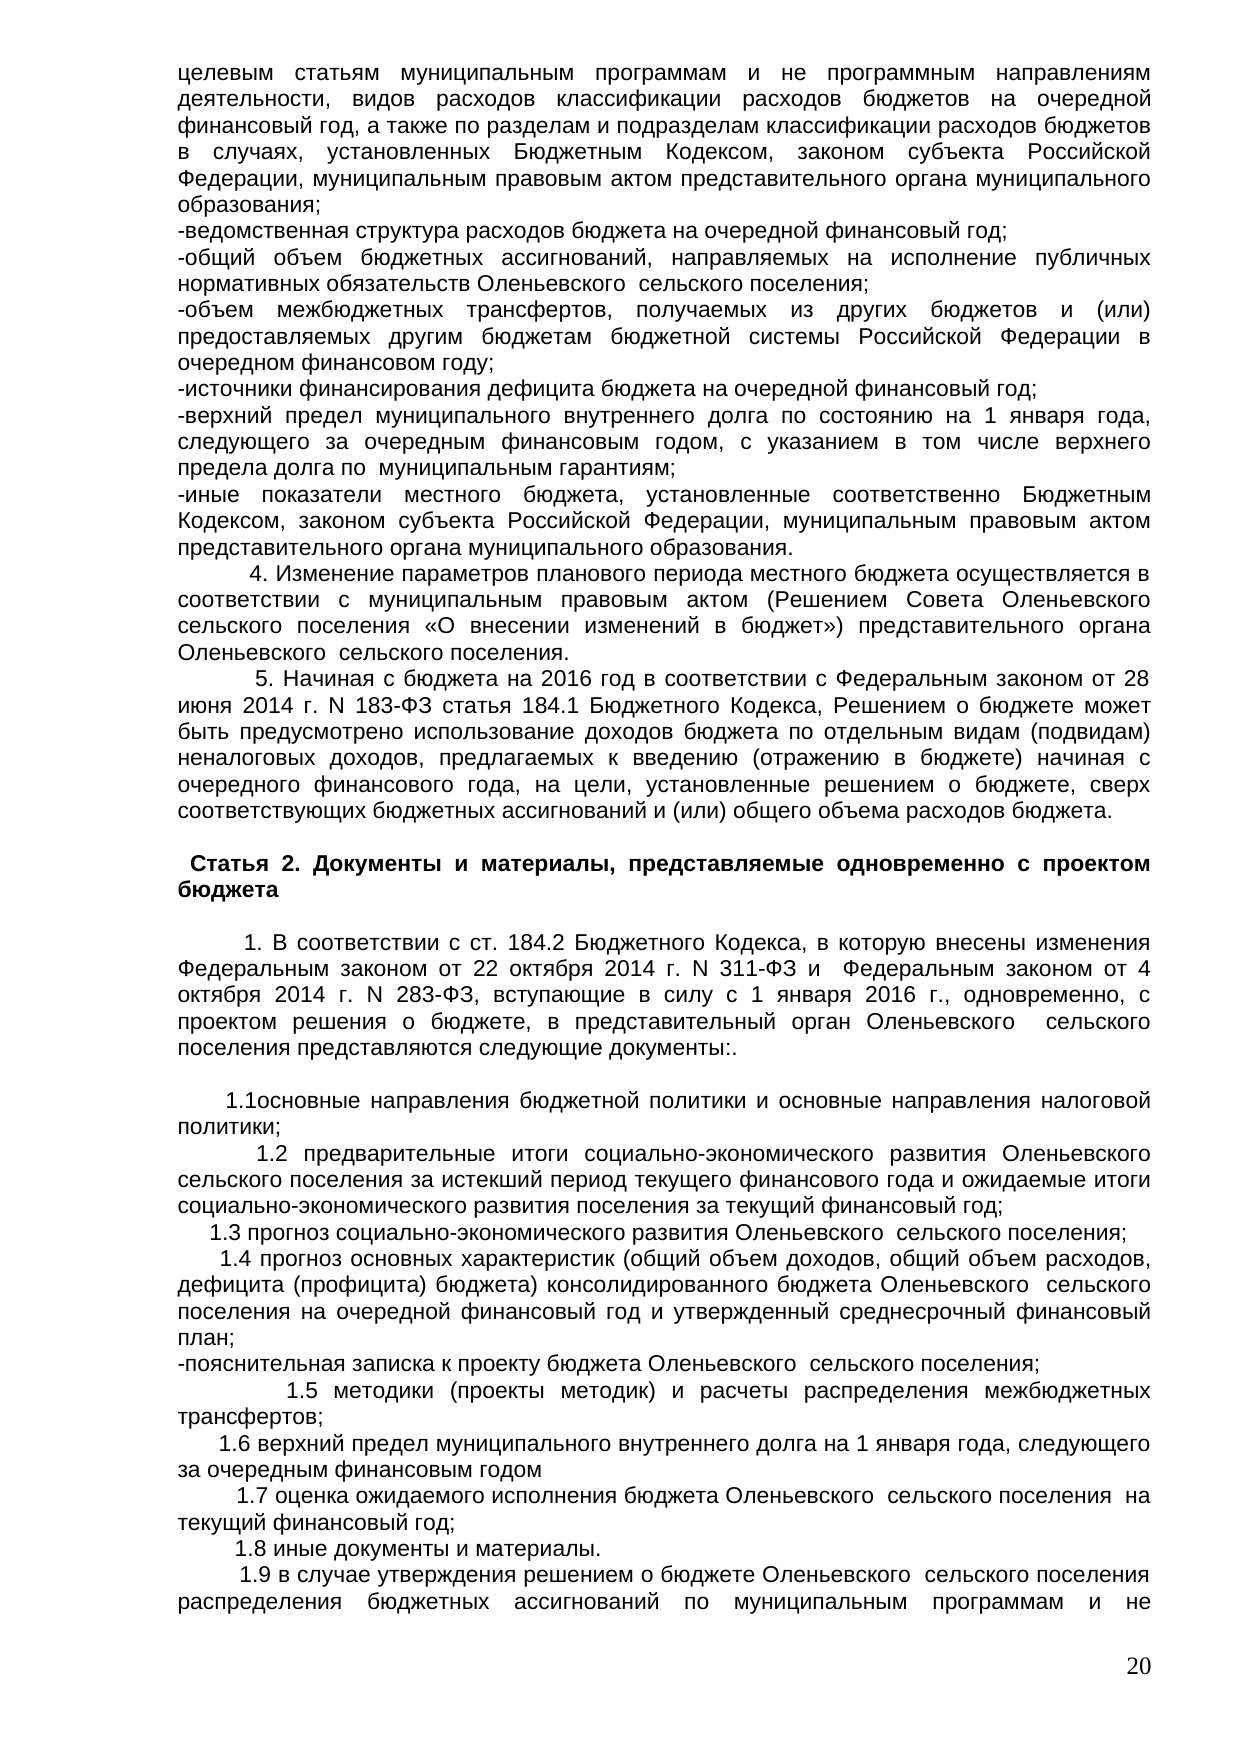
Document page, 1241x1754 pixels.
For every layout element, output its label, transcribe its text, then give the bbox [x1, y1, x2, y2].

text -пояснительная записка к проекту бюджета Оленьевского сельского поселения; [177, 1350, 1152, 1377]
text Статья 2. Документы и материалы, представляемые одновременно с проектом бюджета [177, 850, 1152, 902]
text -источники финансирования дефицита бюджета на очередной финансовый год; [177, 375, 1152, 402]
text -ведомственная структура расходов бюджета на очередной финансовый год; [177, 217, 1152, 243]
text 1.4 прогноз основных характеристик (общий объем доходов, общий объем расходов, дефицита (профицита) бюджета) консолидированного бюджета Оленьевского сельского поселения на очередной финансовый год и утвержденный среднесрочный финансовый план; [177, 1245, 1152, 1350]
text 5. Начиная с бюджета на 2016 год в соответствии с Федеральным законом от 28 июня . N 183-ФЗ статья 184.1 Бюджетного Кодекса, Решением о бюджете может быть предусмотрено использование доходов бюджета по отдельным видам (подвидам) неналоговых доходов, предлагаемых к введению (отражению в бюджете) начиная с очередного финансового года, на цели, установленные решением о бюджете, сверх соответствующих бюджетных ассигнований и (или) общего объема расходов бюджета. [177, 665, 1152, 823]
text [177, 59, 1152, 217]
text 1.8 иные документы и материалы. [177, 1535, 1152, 1561]
text 1.1основные направления бюджетной политики и основные направления налоговой политики; [177, 1087, 1152, 1139]
text -общий объем бюджетных ассигнований, направляемых на исполнение публичных нормативных обязательств Оленьевского сельского поселения; [177, 243, 1152, 296]
text 1.2 предварительные итоги социально-экономического развития Оленьевского сельского поселения за истекший период текущего финансового года и ожидаемые итоги социально-экономического развития поселения за текущий финансовый год; [177, 1139, 1152, 1219]
text 4. Изменение параметров планового периода местного бюджета осуществляется в соответствии с муниципальным правовым актом (Решением Совета Оленьевского сельского поселения «О внесении изменений в бюджет») представительного органа Оленьевского сельского поселения. [177, 560, 1152, 665]
text -иные показатели местного бюджета, установленные соответственно Бюджетным Кодексом, законом субъекта Российской Федерации, муниципальным правовым актом представительного органа муниципального образования. [177, 481, 1152, 560]
text 1.6 верхний предел муниципального внутреннего долга на 1 января года, следующего за очередным финансовым годом [177, 1429, 1152, 1482]
text 1.7 оценка ожидаемого исполнения бюджета Оленьевского сельского поселения на текущий финансовый год; [177, 1482, 1152, 1535]
text -объем межбюджетных трансфертов, получаемых из других бюджетов и (или) предоставляемых другим бюджетам бюджетной системы Российской Федерации в очередном финансовом году; [177, 296, 1152, 375]
text 1.5 методики (проекты методик) и расчеты распределения межбюджетных трансфертов; [177, 1377, 1152, 1429]
text 1. В соответствии с ст. 184.2 Бюджетного Кодекса, в которую внесены изменения Федеральным законом от 22 октября . N 311-ФЗ и Федеральным законом от 4 октября . N 283-ФЗ, вступающие в силу с 1 января ., одновременно, с проектом решения о бюджете, в представительный орган Оленьевского сельского поселения представляются следующие документы:. [177, 929, 1152, 1061]
text 1.3 прогноз социально-экономического развития Оленьевского сельского поселения; [177, 1219, 1152, 1245]
text -верхний предел муниципального внутреннего долга по состоянию на 1 января года, следующего за очередным финансовым годом, с указанием в том числе верхнего предела долга по муниципальным гарантиям; [177, 402, 1152, 481]
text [177, 1561, 1152, 1614]
